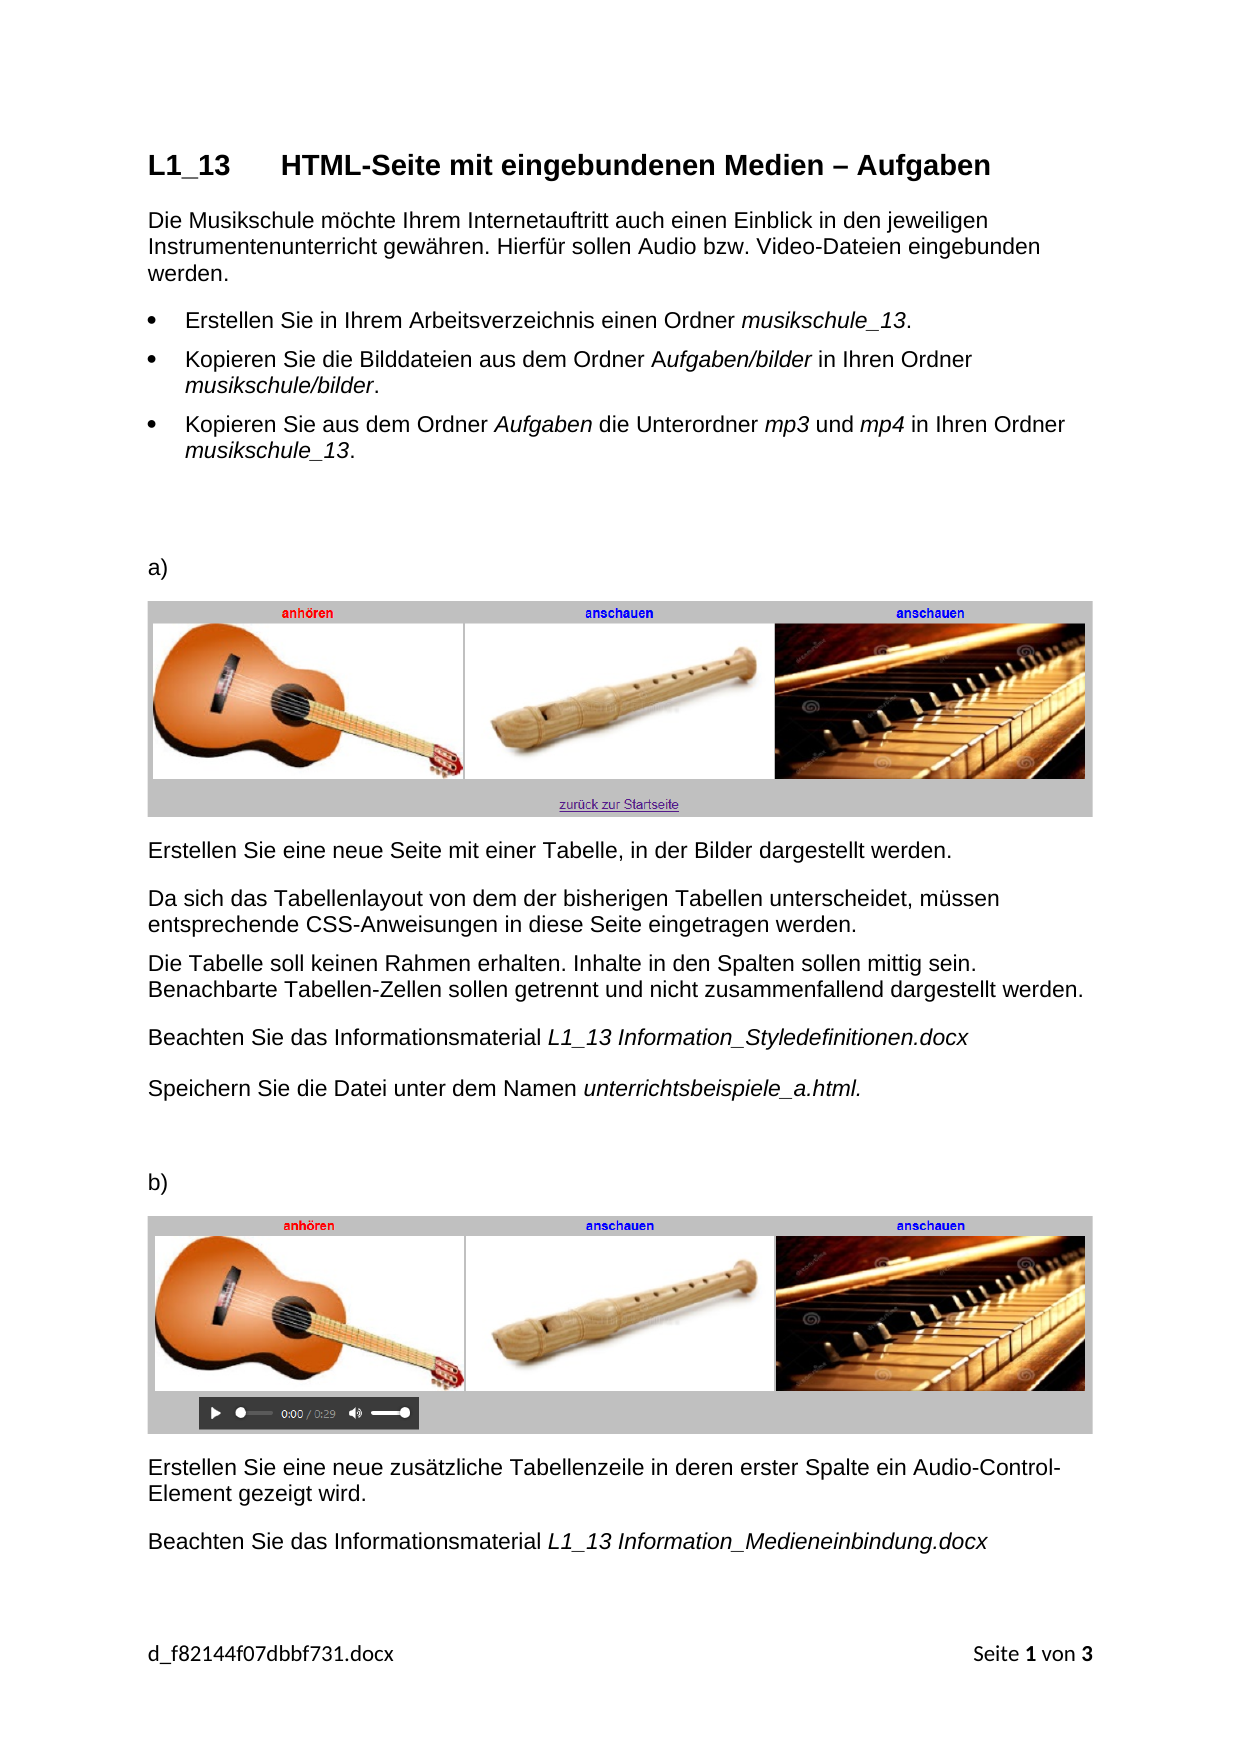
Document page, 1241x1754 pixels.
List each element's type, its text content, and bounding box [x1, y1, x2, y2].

text Erstellen Sie eine neue Seite mit einer Tabelle, in der Bilder dargestellt werden. [148, 837, 1093, 864]
text Beachten Sie das Informationsmaterial L1_13 Information_Medieneinbindung.docx [148, 1528, 1093, 1554]
picture [147, 1216, 1093, 1434]
list Kopieren Sie aus dem Ordner Aufgaben die Unterordner mp3 und mp4 in Ihren Ordner musikschule_13. [148, 411, 1093, 464]
text Speichern Sie die Datei unter dem Namen unterrichtsbeispiele_a.html. [148, 1075, 1093, 1101]
text Erstellen Sie eine neue zusätzliche Tabellenzeile in deren erster Spalte ein Audio-Control-Element gezeigt wird. [148, 1454, 1093, 1507]
list Erstellen Sie in Ihrem Arbeitsverzeichnis einen Ordner musikschule_13. [148, 307, 1093, 333]
list Kopieren Sie die Bilddateien aus dem Ordner Aufgaben/bilder in Ihren Ordner musikschule/bilder. [148, 346, 1093, 398]
text Beachten Sie das Informationsmaterial L1_13 Information_Styledefinitionen.docx [148, 1023, 1093, 1050]
text Die Tabelle soll keinen Rahmen erhalten. Inhalte in den Spalten sollen mittig sein. Benachbarte Tabellen-Zellen sollen getrennt und nicht zusammenfallend dargestellt werden. [148, 950, 1093, 1003]
text Da sich das Tabellenlayout von dem der bisherigen Tabellen unterscheidet, müssen entsprechende CSS-Anweisungen in diese Seite eingetragen werden. [148, 885, 1093, 937]
picture [147, 601, 1093, 817]
text L1_13 HTML-Seite mit eingebundenen Medien – Aufgaben [148, 148, 1093, 181]
text Die Musikschule möchte Ihrem Internetauftritt auch einen Einblick in den jeweiligen Instrumentenunterricht gewähren. Hierfür sollen Audio bzw. Video-Dateien eingebunden werden. [148, 207, 1093, 286]
